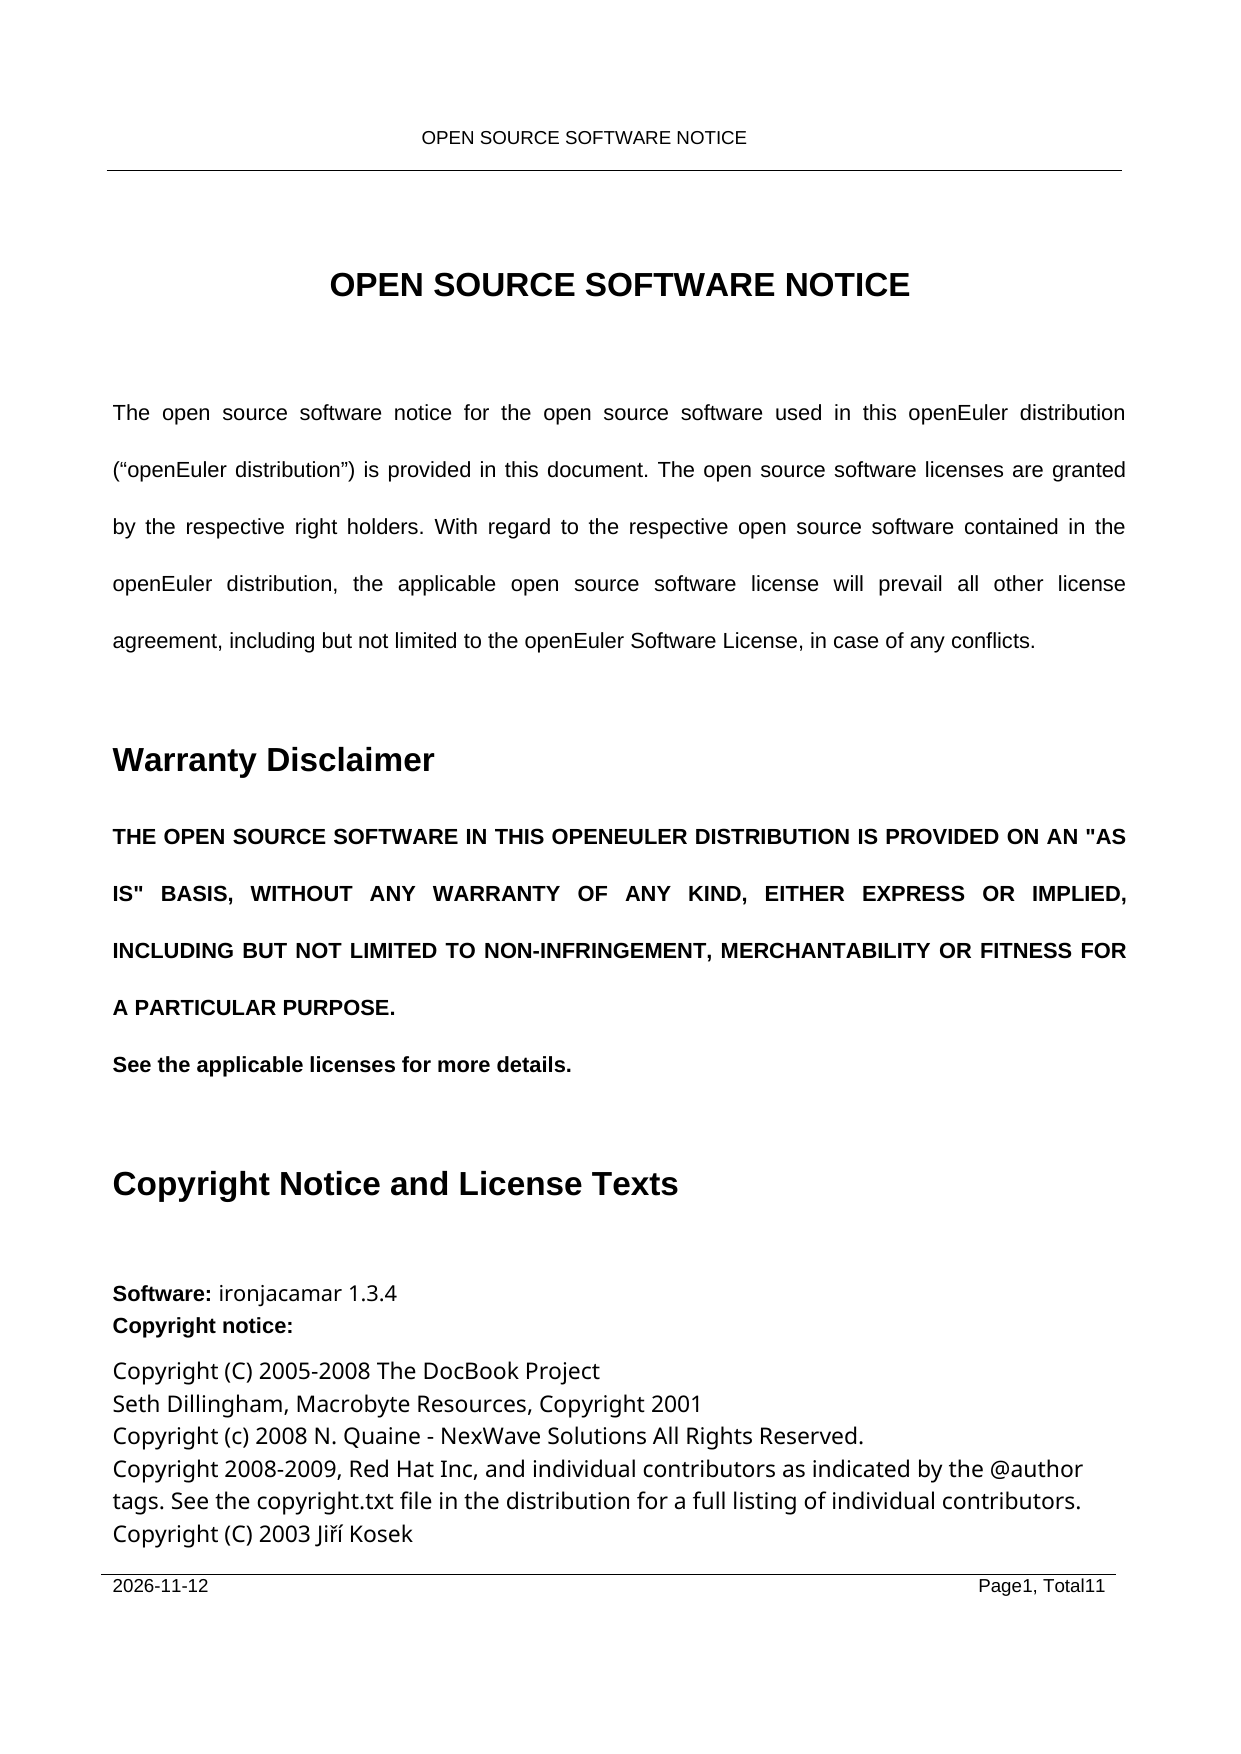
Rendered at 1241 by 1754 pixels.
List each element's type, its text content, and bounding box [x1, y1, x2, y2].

text Warranty Disclaimer [112, 727, 1128, 792]
text Copyright Notice and License Texts [112, 1151, 1128, 1216]
text The open source software notice for the open source software used in this openEuler distribution (“openEuler distribution”) is provided in this document. The open source software licenses are granted by the respective right holders. With regard to the respective open source software contained in the openEuler distribution, the applicable open source software license will prevail all other license agreement, including but not limited to the openEuler Software License, in case of any conflicts. [112, 397, 1128, 657]
text Copyright notice: [112, 1309, 1128, 1342]
text Software: ironjacamar 1.3.4 [112, 1277, 1128, 1309]
text OPEN SOURCE SOFTWARE NOTICE [112, 251, 1128, 316]
text THE OPEN SOURCE SOFTWARE IN THIS OPENEULER DISTRIBUTION IS PROVIDED ON AN "AS IS" BASIS, WITHOUT ANY WARRANTY OF ANY KIND, EITHER EXPRESS OR IMPLIED, INCLUDING BUT NOT LIMITED TO NON-INFRINGEMENT, MERCHANTABILITY OR FITNESS FOR A PARTICULAR PURPOSE. See the applicable licenses for more details. [112, 821, 1128, 1081]
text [112, 1354, 1128, 1549]
